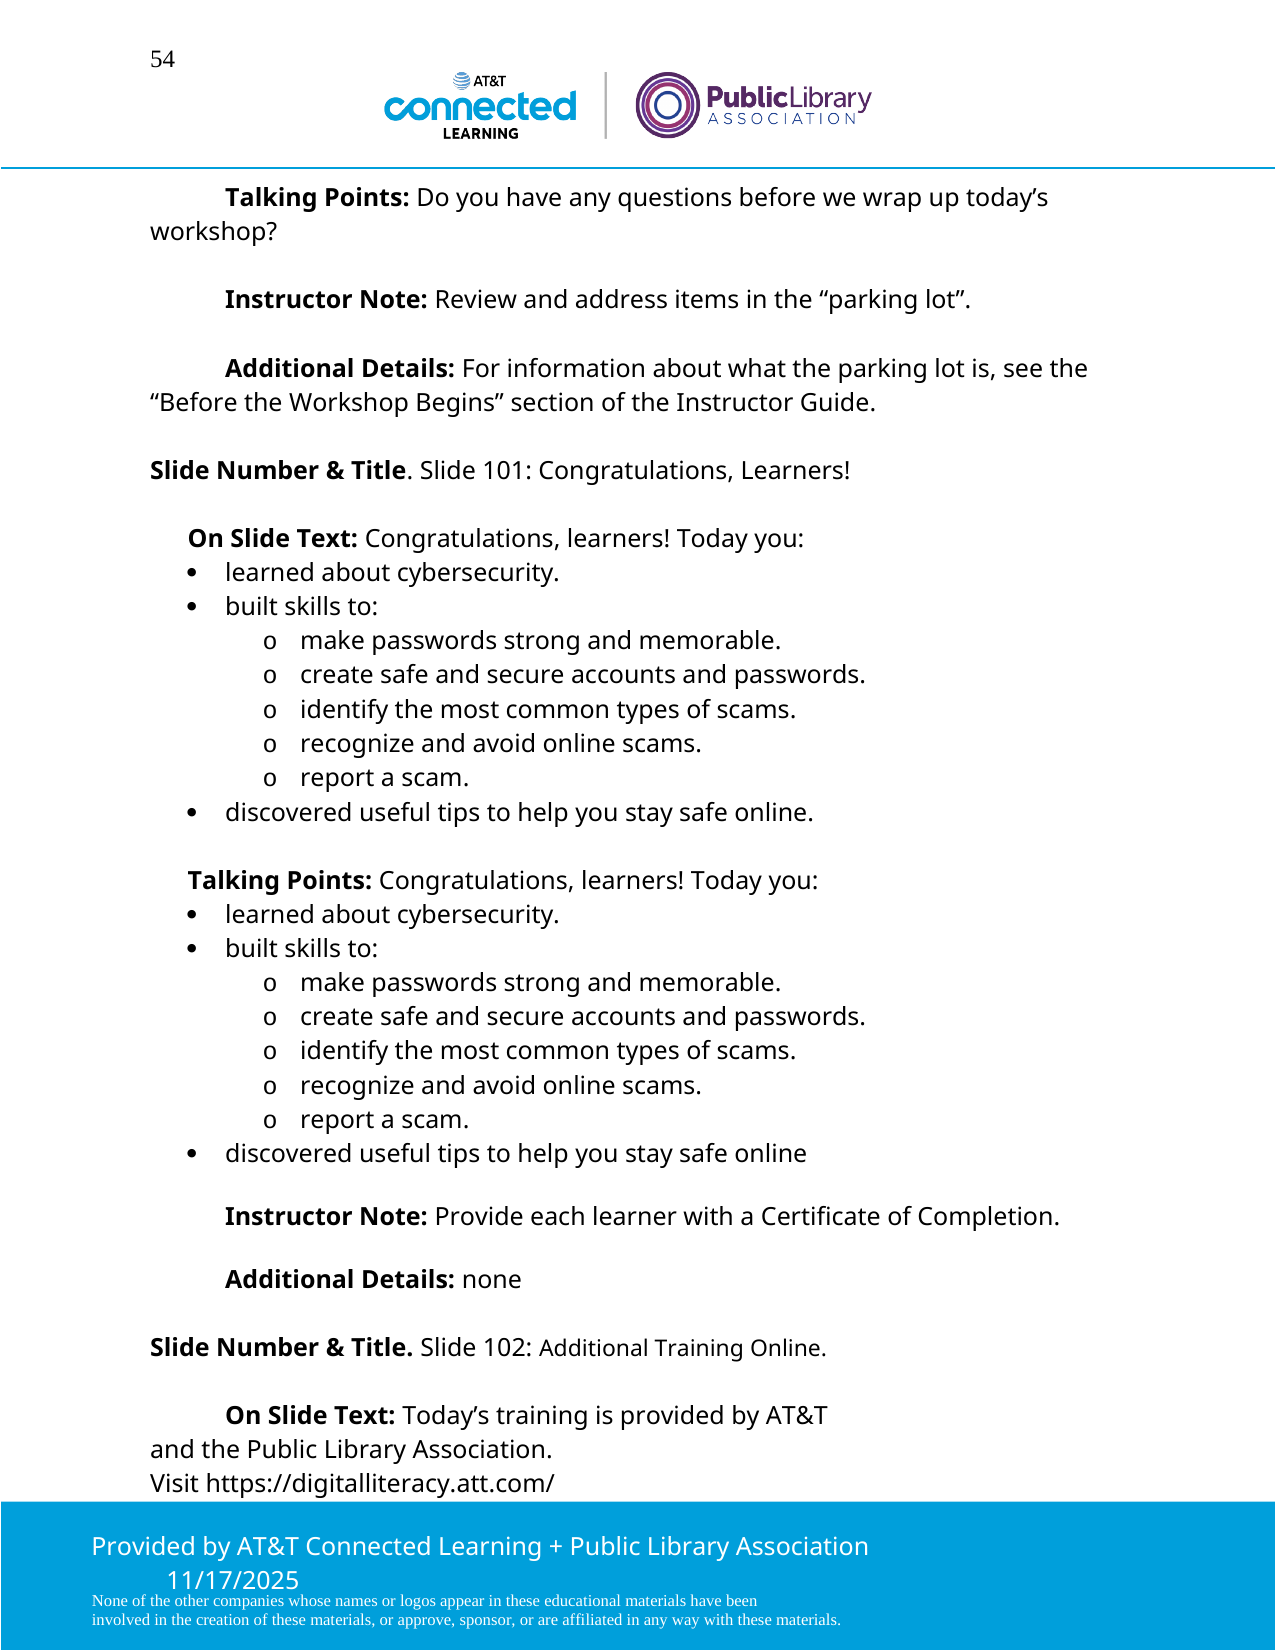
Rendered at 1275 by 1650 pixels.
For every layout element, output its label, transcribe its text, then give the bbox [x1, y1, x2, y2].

text Talking Points: Congratulations, learners! Today you: [150, 862, 1144, 896]
list learned about cybersecurity. [187, 896, 1144, 930]
list report a scam. [262, 760, 1144, 794]
text Slide Number & Title. Slide 101: Congratulations, Learners! [150, 452, 1144, 487]
list create safe and secure accounts and passwords. [262, 999, 1144, 1033]
list discovered useful tips to help you stay safe online. [187, 794, 1144, 828]
picture [414, 104, 424, 114]
picture [384, 72, 872, 139]
text On Slide Text: Congratulations, learners! Today you: [150, 521, 1144, 555]
text Slide Number & Title. Slide 102: Additional Training Online. [150, 1329, 1144, 1364]
list built skills to: [187, 930, 1144, 964]
list identify the most common types of scams. [262, 691, 1144, 726]
list recognize and avoid online scams. [262, 726, 1144, 760]
list recognize and avoid online scams. [262, 1067, 1144, 1102]
list report a scam. [262, 1102, 1144, 1136]
list identify the most common types of scams. [262, 1033, 1144, 1067]
text Instructor Note: Review and address items in the “parking lot”. [150, 282, 1144, 316]
list make passwords strong and memorable. [262, 623, 1144, 657]
list built skills to: [187, 589, 1144, 623]
list learned about cybersecurity. [187, 555, 1144, 589]
list discovered useful tips to help you stay safe online [187, 1136, 1144, 1199]
text Additional Details: For information about what the parking lot is, see the “Before the Workshop Begins” section of the Instructor Guide. [150, 350, 1144, 418]
text Instructor Note: Provide each learner with a Certificate of Completion. [150, 1199, 1144, 1233]
list make passwords strong and memorable. [262, 964, 1144, 999]
text Additional Details: none [150, 1261, 1144, 1296]
list create safe and secure accounts and passwords. [262, 657, 1144, 691]
text Talking Points: Do you have any questions before we wrap up today’s workshop? [150, 180, 1144, 248]
